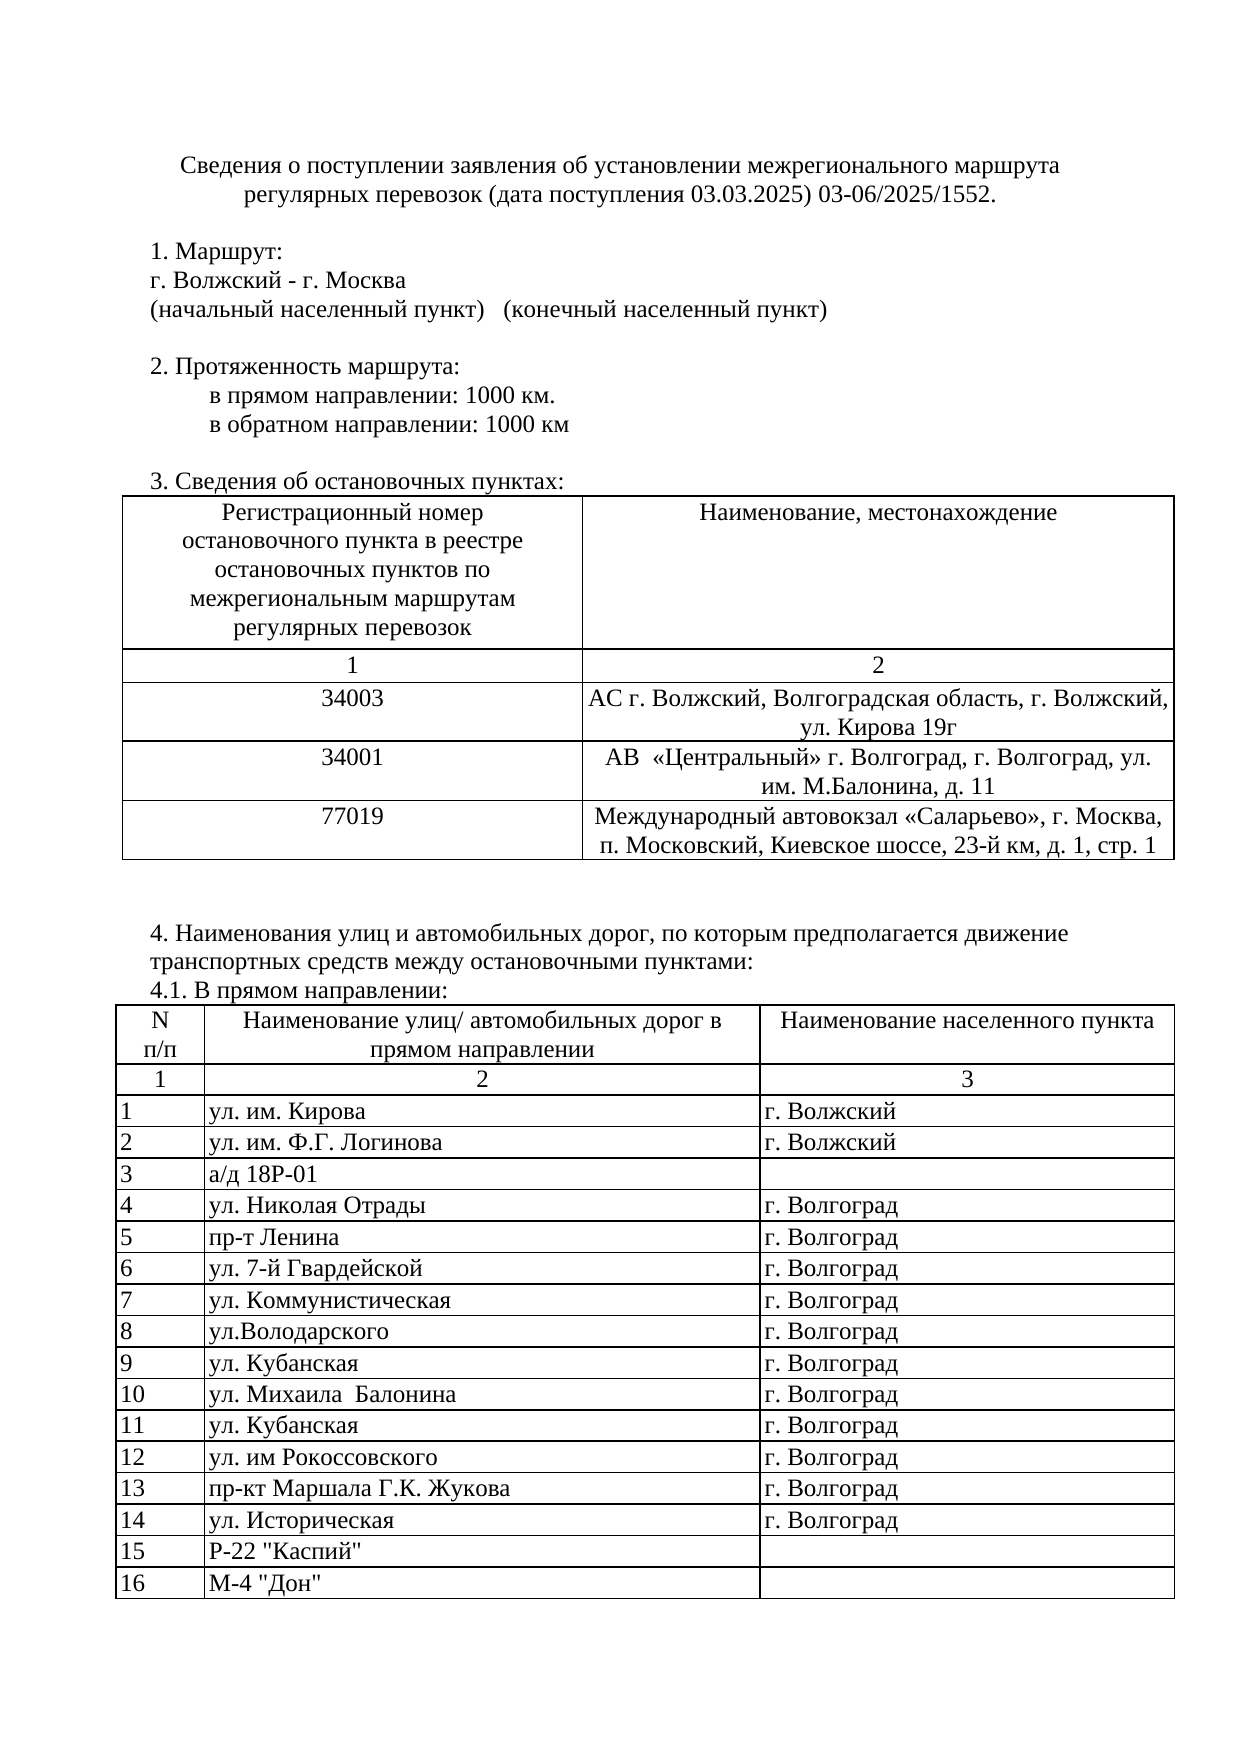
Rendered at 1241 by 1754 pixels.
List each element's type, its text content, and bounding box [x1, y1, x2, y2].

table_cell 10 [117, 1379, 204, 1409]
table_cell 2 [205, 1065, 759, 1094]
table_cell 15 [117, 1536, 204, 1566]
table_cell 3 [117, 1159, 204, 1189]
table_cell г. Волгоград [761, 1505, 1174, 1535]
table_header Наименование, местонахождение [583, 497, 1173, 648]
text в прямом направлении: 1000 км. [150, 380, 1090, 409]
table_cell г. Волгоград [761, 1473, 1174, 1503]
table_cell 77019 [123, 801, 582, 858]
table_cell 1 [123, 650, 582, 681]
text 3. Сведения об остановочных пунктах: [150, 466, 1090, 495]
table_cell 2 [583, 650, 1173, 681]
table_cell 13 [117, 1473, 204, 1503]
table_cell г. Волгоград [761, 1285, 1174, 1314]
table_cell 34001 [123, 742, 582, 799]
table_cell АВ «Центральный» г. Волгоград, г. Волгоград, ул. им. М.Балонина, д. 11 [583, 742, 1173, 799]
table_cell 3 [761, 1065, 1174, 1094]
table_cell ул. им. Кирова [205, 1096, 759, 1126]
table_cell ул. Коммунистическая [205, 1285, 759, 1314]
table_cell г. Волгоград [761, 1253, 1174, 1283]
text 4. Наименования улиц и автомобильных дорог, по которым предполагается движение транспортных средств между остановочными пунктами: [150, 918, 1090, 975]
text г. Волжский - г. Москва [150, 265, 1090, 294]
table_cell ул. Николая Отрады [205, 1190, 759, 1220]
table_cell пр-кт Маршала Г.К. Жукова [205, 1473, 759, 1503]
table_cell г. Волжский [761, 1096, 1174, 1126]
table_cell ул. Кубанская [205, 1411, 759, 1440]
table_cell 2 [117, 1127, 204, 1157]
table_cell М-4 "Дон" [205, 1568, 759, 1598]
table_cell Р-22 "Каспий" [205, 1536, 759, 1566]
table_cell ул. им Рокоссовского [205, 1442, 759, 1472]
table_cell г. Волгоград [761, 1411, 1174, 1440]
text 2. Протяженность маршрута: [150, 351, 1090, 380]
table_cell а/д 18Р-01 [205, 1159, 759, 1189]
table_header Регистрационный номер остановочного пункта в реестре остановочных пунктов по межрегиональным маршрутам регулярных перевозок [123, 497, 582, 648]
text 1. Маршрут: [150, 236, 1090, 265]
table_cell 7 [117, 1285, 204, 1314]
table_header Наименование улиц/ автомобильных дорог в прямом направлении [205, 1006, 759, 1063]
table_cell г. Волгоград [761, 1316, 1174, 1346]
table_cell 5 [117, 1222, 204, 1252]
table_cell ул. Историческая [205, 1505, 759, 1535]
table_cell [761, 1159, 1174, 1189]
table_header N п/п [117, 1006, 204, 1063]
table_cell 14 [117, 1505, 204, 1535]
table_cell пр-т Ленина [205, 1222, 759, 1252]
table_cell г. Волгоград [761, 1222, 1174, 1252]
text (начальный населенный пункт) (конечный населенный пункт) [150, 294, 1090, 322]
table_cell ул. Кубанская [205, 1348, 759, 1377]
table_cell г. Волжский [761, 1127, 1174, 1157]
table_cell г. Волгоград [761, 1190, 1174, 1220]
table_cell [761, 1568, 1174, 1598]
table_header Наименование населенного пункта [761, 1006, 1174, 1063]
table_cell 34003 [123, 683, 582, 740]
table_cell Международный автовокзал «Саларьево», г. Москва, п. Московский, Киевское шоссе, 23-й км, д. 1, стр. 1 [583, 801, 1173, 858]
table_cell 6 [117, 1253, 204, 1283]
table_cell 12 [117, 1442, 204, 1472]
table_cell 16 [117, 1568, 204, 1598]
text 4.1. В прямом направлении: [150, 975, 1090, 1004]
table_cell 8 [117, 1316, 204, 1346]
table_cell 4 [117, 1190, 204, 1220]
table_cell г. Волгоград [761, 1379, 1174, 1409]
table_cell 11 [117, 1411, 204, 1440]
table_cell ул. 7-й Гвардейской [205, 1253, 759, 1283]
table_cell 9 [117, 1348, 204, 1377]
table_cell 1 [117, 1096, 204, 1126]
table_cell ул.Володарского [205, 1316, 759, 1346]
table_cell г. Волгоград [761, 1442, 1174, 1472]
table_cell 1 [117, 1065, 204, 1094]
table_cell [761, 1536, 1174, 1566]
table_cell ул. Михаила Балонина [205, 1379, 759, 1409]
text Сведения о поступлении заявления об установлении межрегионального маршрута регулярных перевозок (дата поступления 03.03.2025) 03-06/2025/1552. [150, 150, 1090, 207]
text в обратном направлении: 1000 км [150, 409, 1090, 437]
table_cell ул. им. Ф.Г. Логинова [205, 1127, 759, 1157]
table_cell АС г. Волжский, Волгоградская область, г. Волжский, ул. Кирова 19г [583, 683, 1173, 740]
table_cell г. Волгоград [761, 1348, 1174, 1377]
